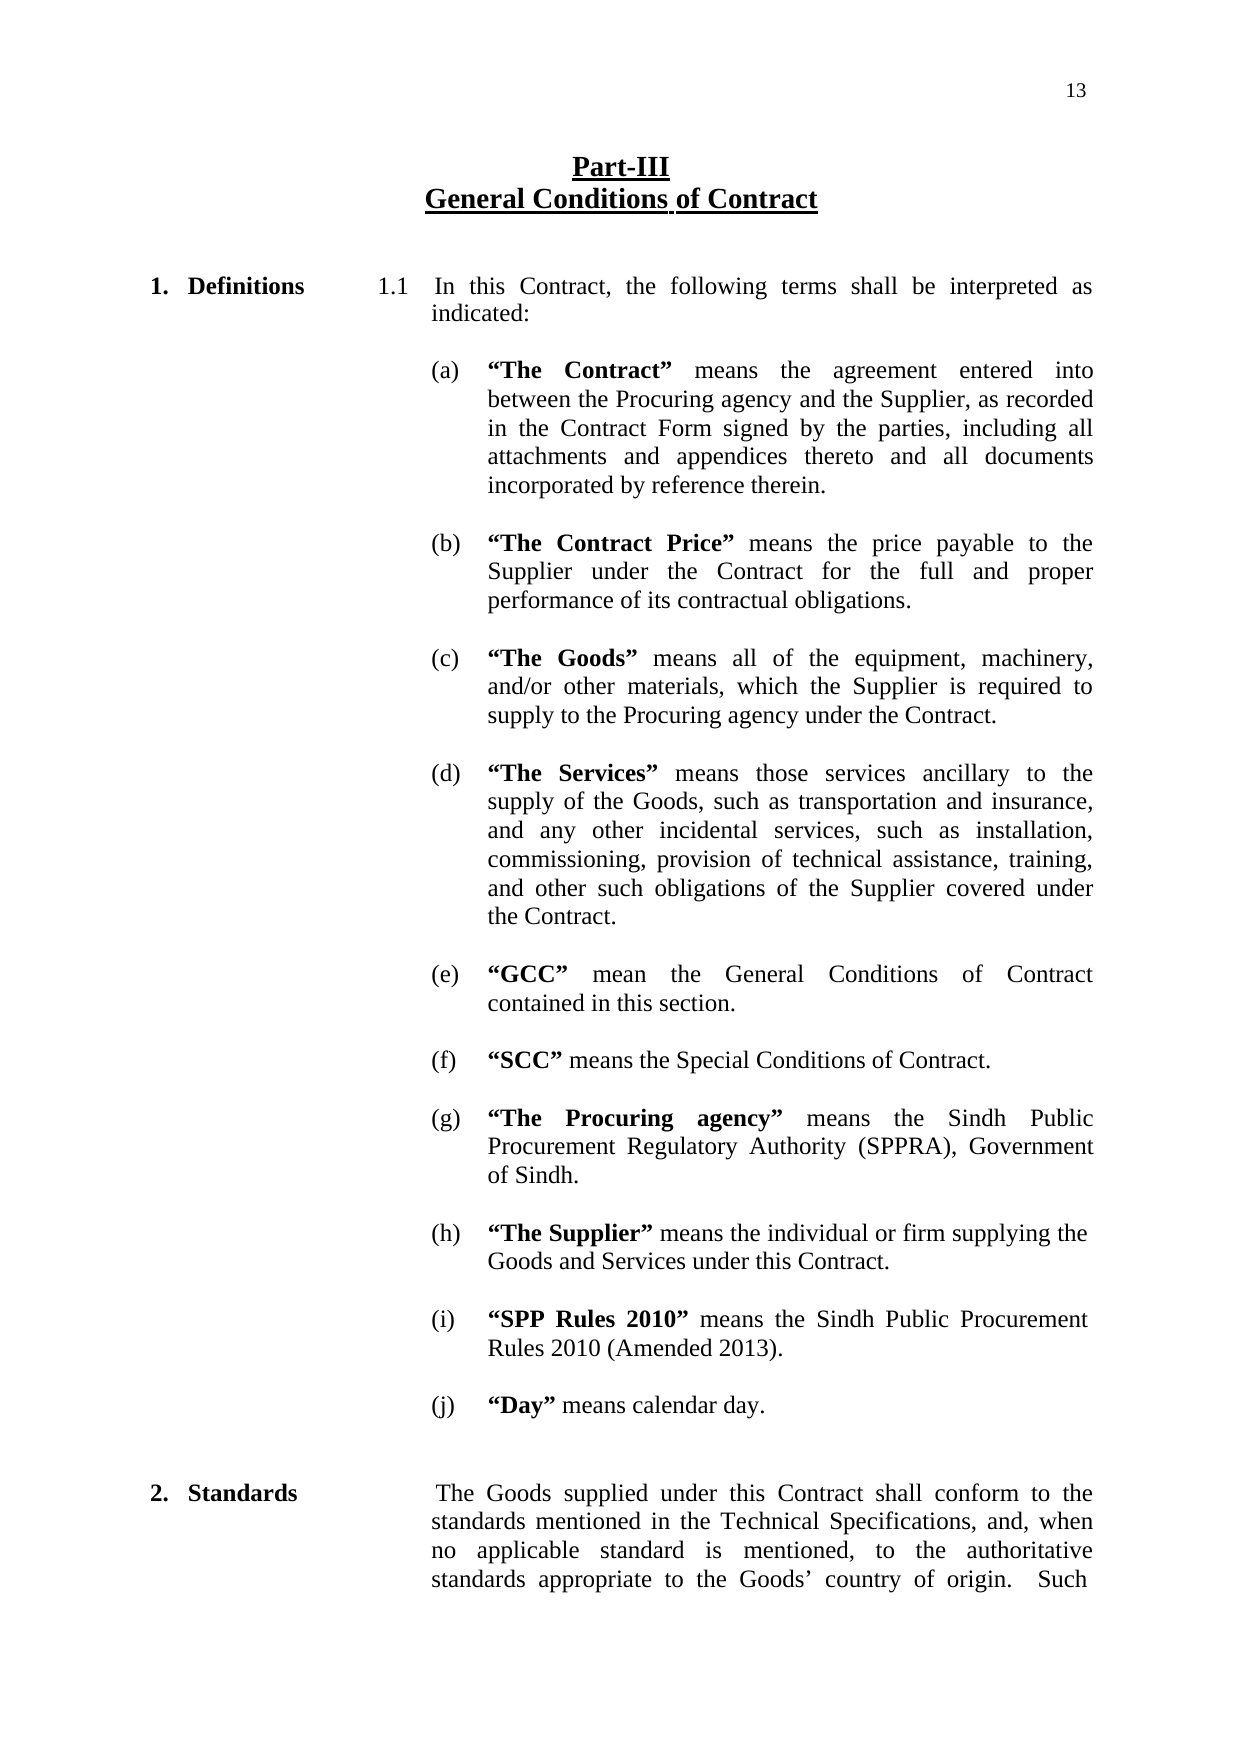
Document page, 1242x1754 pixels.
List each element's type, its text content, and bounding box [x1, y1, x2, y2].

text 2. Standards The Goods supplied under this Contract shall conform to the standards mentioned in the Technical Specifications, and, when no applicable standard is mentioned, to the authoritative standards appropriate to the Goods’ country of origin. Such [150, 1478, 1093, 1593]
text Goods and Services under this Contract. [487, 1246, 1104, 1275]
text Rules 2010 (Amended 2013). (j) “Day” means calendar day. [431, 1333, 789, 1419]
text General Conditions of Contract [419, 183, 823, 214]
text (a) “The Contract” means the agreement entered into between the Procuring agency and the Supplier, as recorded in the Contract Form signed by the parties, including all attachments and appendices thereto and all documents incorporated by reference therein. [431, 355, 1094, 499]
text (i) “SPP Rules 2010” means the Sindh Public Procurement [431, 1304, 1104, 1333]
text (f) “SCC” means the Special Conditions of Contract. [431, 1045, 1104, 1074]
text Part-III [566, 149, 676, 183]
text (h) “The Supplier” means the individual or firm supplying the [431, 1218, 1104, 1246]
text (d) “The Services” means those services ancillary to the supply of the Goods, such as transportation and insurance, and any other incidental services, such as installation, commissioning, provision of technical assistance, training, and other such obligations of the Supplier covered under the Contract. [431, 758, 1093, 930]
text (b) “The Contract Price” means the price payable to the Supplier under the Contract for the full and proper performance of its contractual obligations. [431, 528, 1093, 614]
text (g) “The Procuring agency” means the Sindh Public Procurement Regulatory Authority (SPPRA), Government of Sindh. [431, 1103, 1093, 1189]
text (e) “GCC” mean the General Conditions of Contract contained in this section. [431, 959, 1093, 1016]
text 1. Definitions 1.1 In this Contract, the following terms shall be interpreted as indicated: [150, 272, 1094, 327]
text (c) “The Goods” means all of the equipment, machinery, and/or other materials, which the Supplier is required to supply to the Procuring agency under the Contract. [431, 643, 1093, 729]
